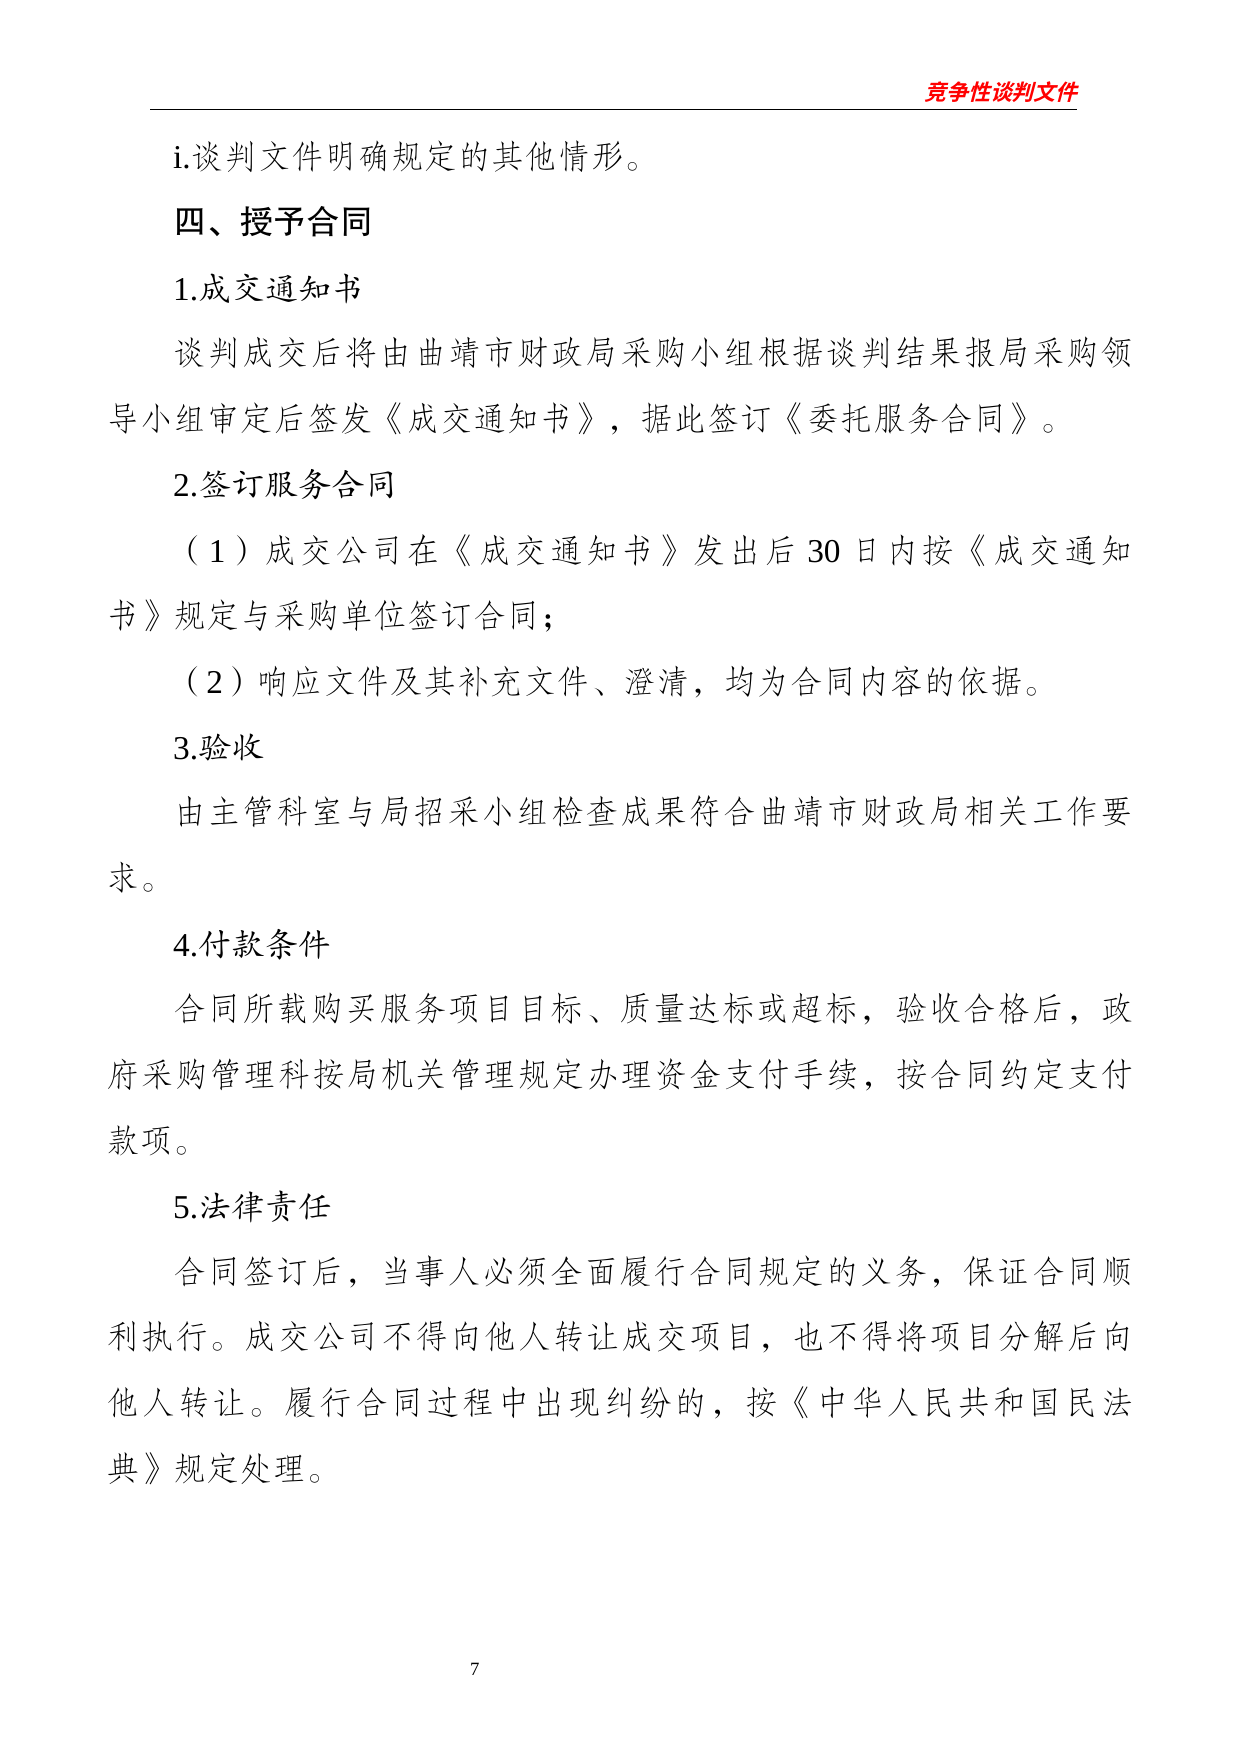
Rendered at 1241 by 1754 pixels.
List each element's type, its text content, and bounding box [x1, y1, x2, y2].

text 谈判成交后将由曲靖市财政局采购小组根据谈判结果报局采购领导小组审定后签发《成交通知书》，据此签订《委托服务合同》。 [106, 321, 1134, 452]
text 5.法律责任 [106, 1174, 1134, 1240]
text 2.签订服务合同 [106, 452, 1134, 518]
text i.谈判文件明确规定的其他情形。 [106, 124, 1134, 190]
text 合同所载购买服务项目目标、质量达标或超标，验收合格后，政府采购管理科按局机关管理规定办理资金支付手续，按合同约定支付款项。 [106, 977, 1134, 1174]
text （1）成交公司在《成交通知书》发出后30日内按《成交通知书》规定与采购单位签订合同； [106, 518, 1134, 649]
text 3.验收 [106, 715, 1134, 780]
text 由主管科室与局招采小组检查成果符合曲靖市财政局相关工作要求。 [106, 780, 1134, 912]
text 1.成交通知书 [106, 255, 1134, 321]
text 合同签订后，当事人必须全面履行合同规定的义务，保证合同顺利执行。成交公司不得向他人转让成交项目，也不得将项目分解后向他人转让。履行合同过程中出现纠纷的，按《中华人民共和国民法典》规定处理。 [106, 1240, 1134, 1502]
text （2）响应文件及其补充文件、澄清，均为合同内容的依据。 [106, 649, 1134, 715]
text 四、授予合同 [106, 190, 1134, 255]
text 4.付款条件 [106, 912, 1134, 977]
